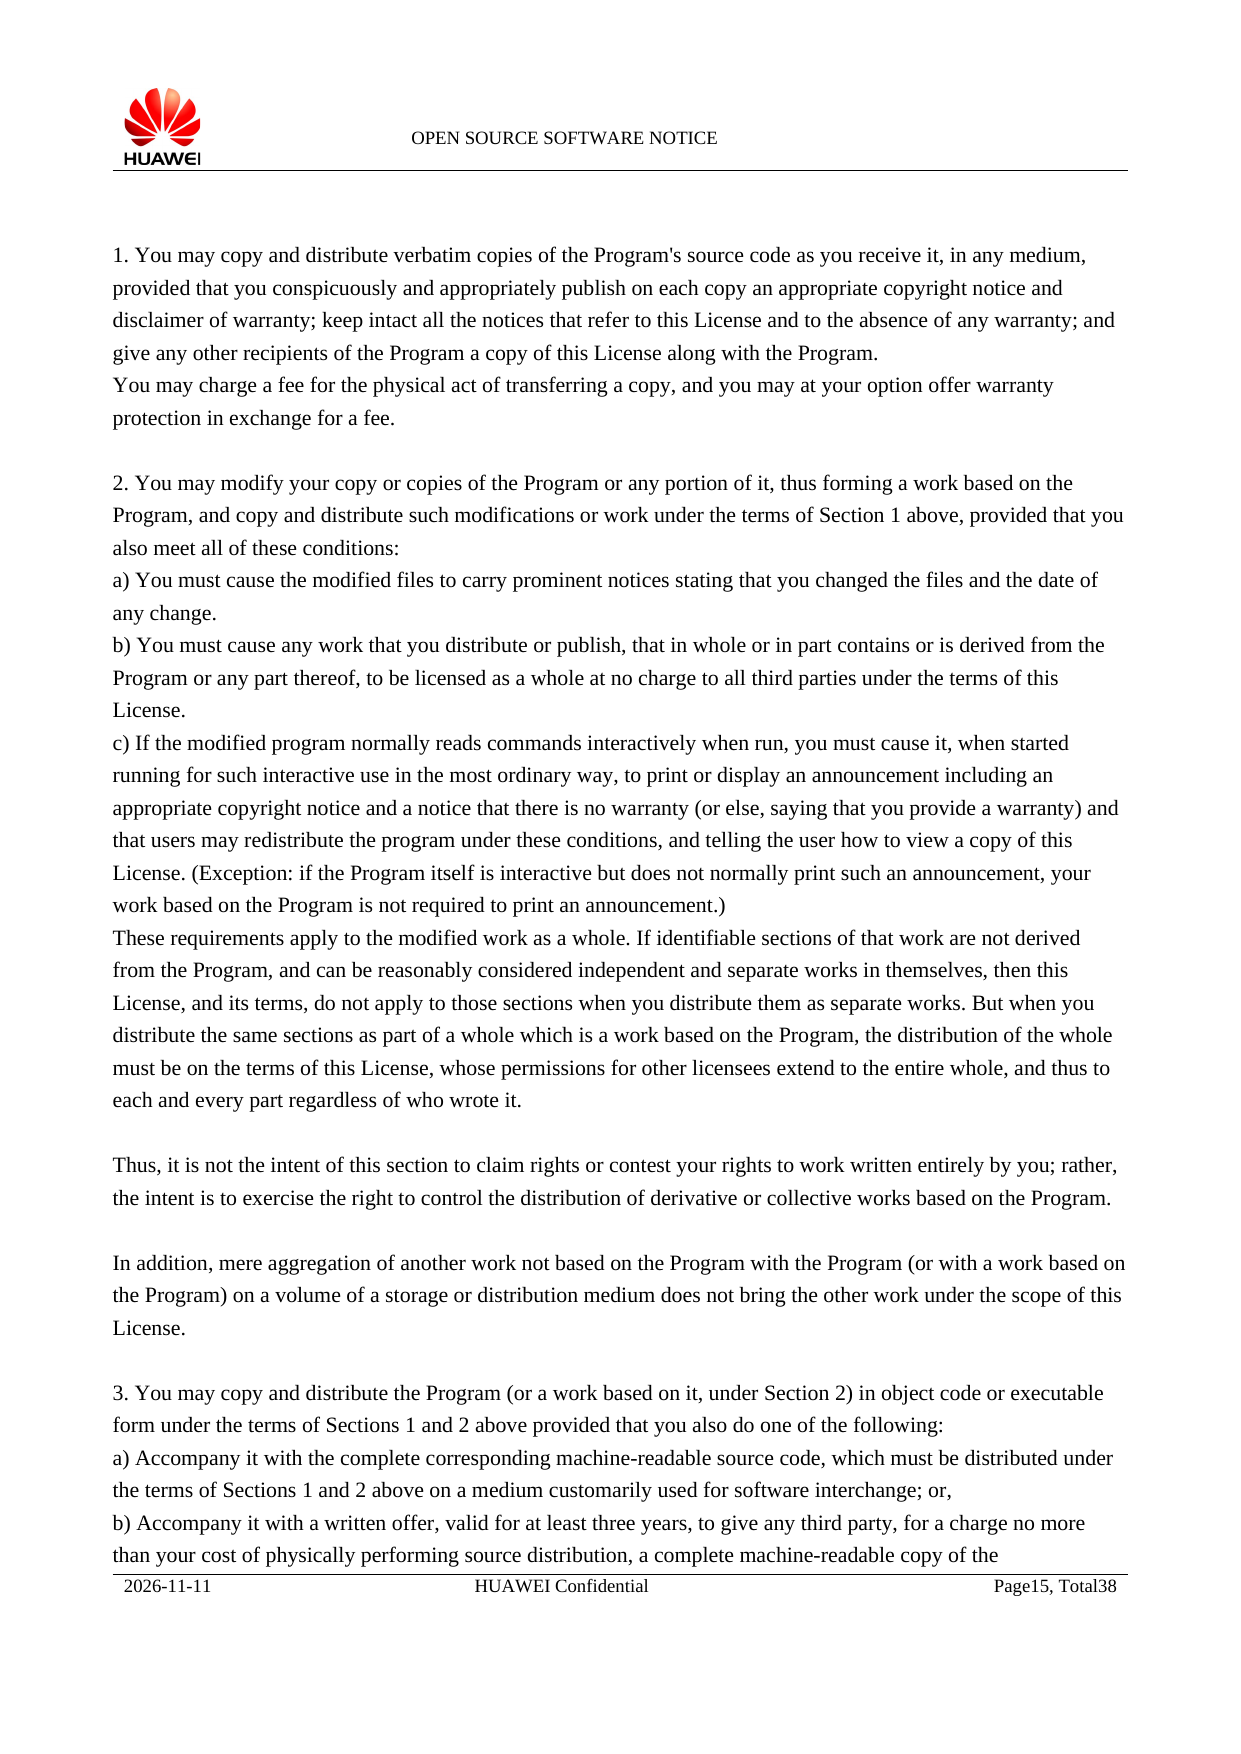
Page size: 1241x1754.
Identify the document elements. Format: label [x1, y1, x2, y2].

picture [124, 88, 201, 165]
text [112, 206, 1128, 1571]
